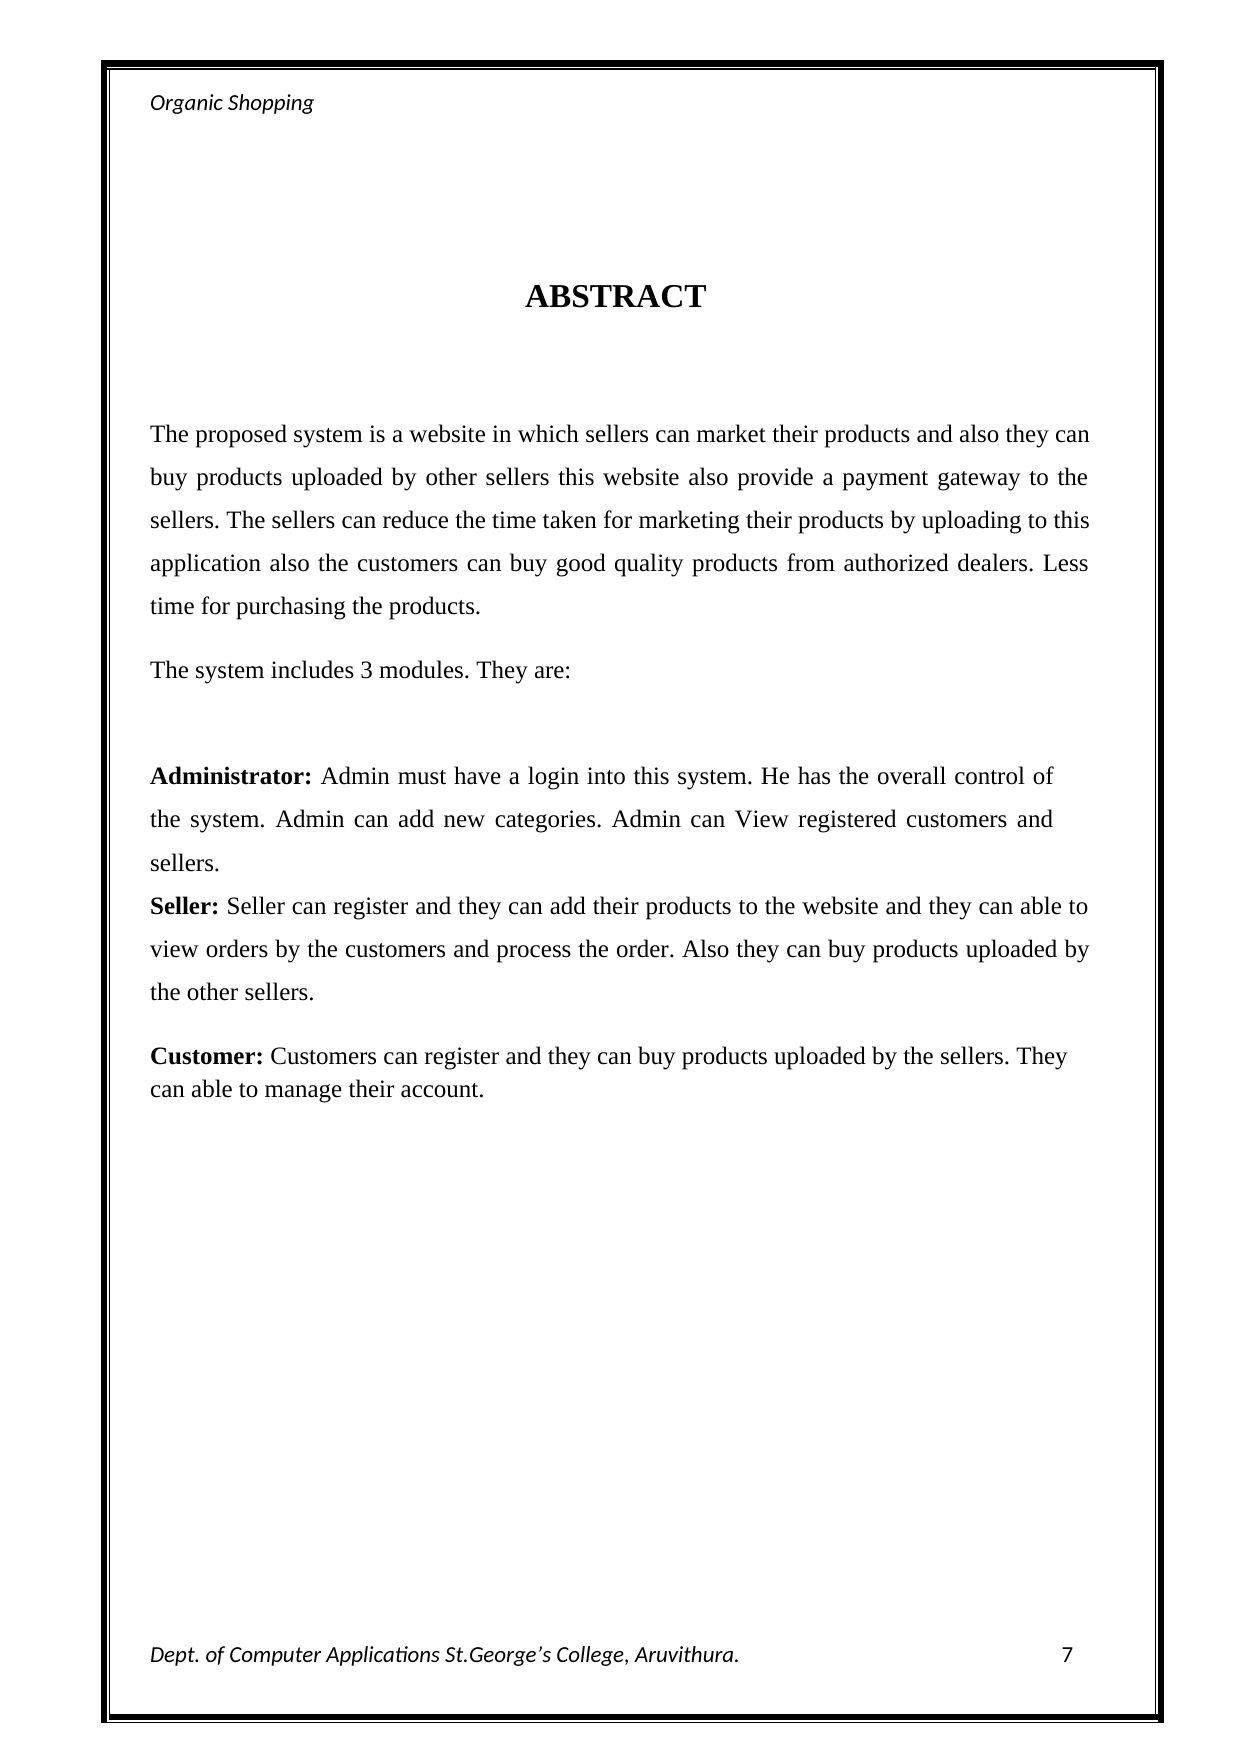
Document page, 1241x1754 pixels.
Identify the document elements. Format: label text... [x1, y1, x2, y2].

text The proposed system is a website in which sellers can market their products and also they can buy products uploaded by other sellers this website also provide a payment gateway to the sellers. The sellers can reduce the time taken for marketing their products by uploading to this application also the customers can buy good quality products from authorized dealers. Less time for purchasing the products. [150, 419, 1090, 620]
text ABSTRACT [525, 277, 1090, 315]
text The system includes 3 modules. They are: [150, 655, 1031, 684]
text Seller: Seller can register and they can add their products to the website and they can able to view orders by the customers and process the order. Also they can buy products uploaded by the other sellers. [150, 891, 1090, 1006]
text Administrator: Admin must have a login into this system. He has the overall control of the system. Admin can add new categories. Admin can View registered customers and sellers. [150, 761, 1055, 876]
text Customer: Customers can register and they can buy products uploaded by the sellers. They can able to manage their account. [150, 1041, 1090, 1103]
